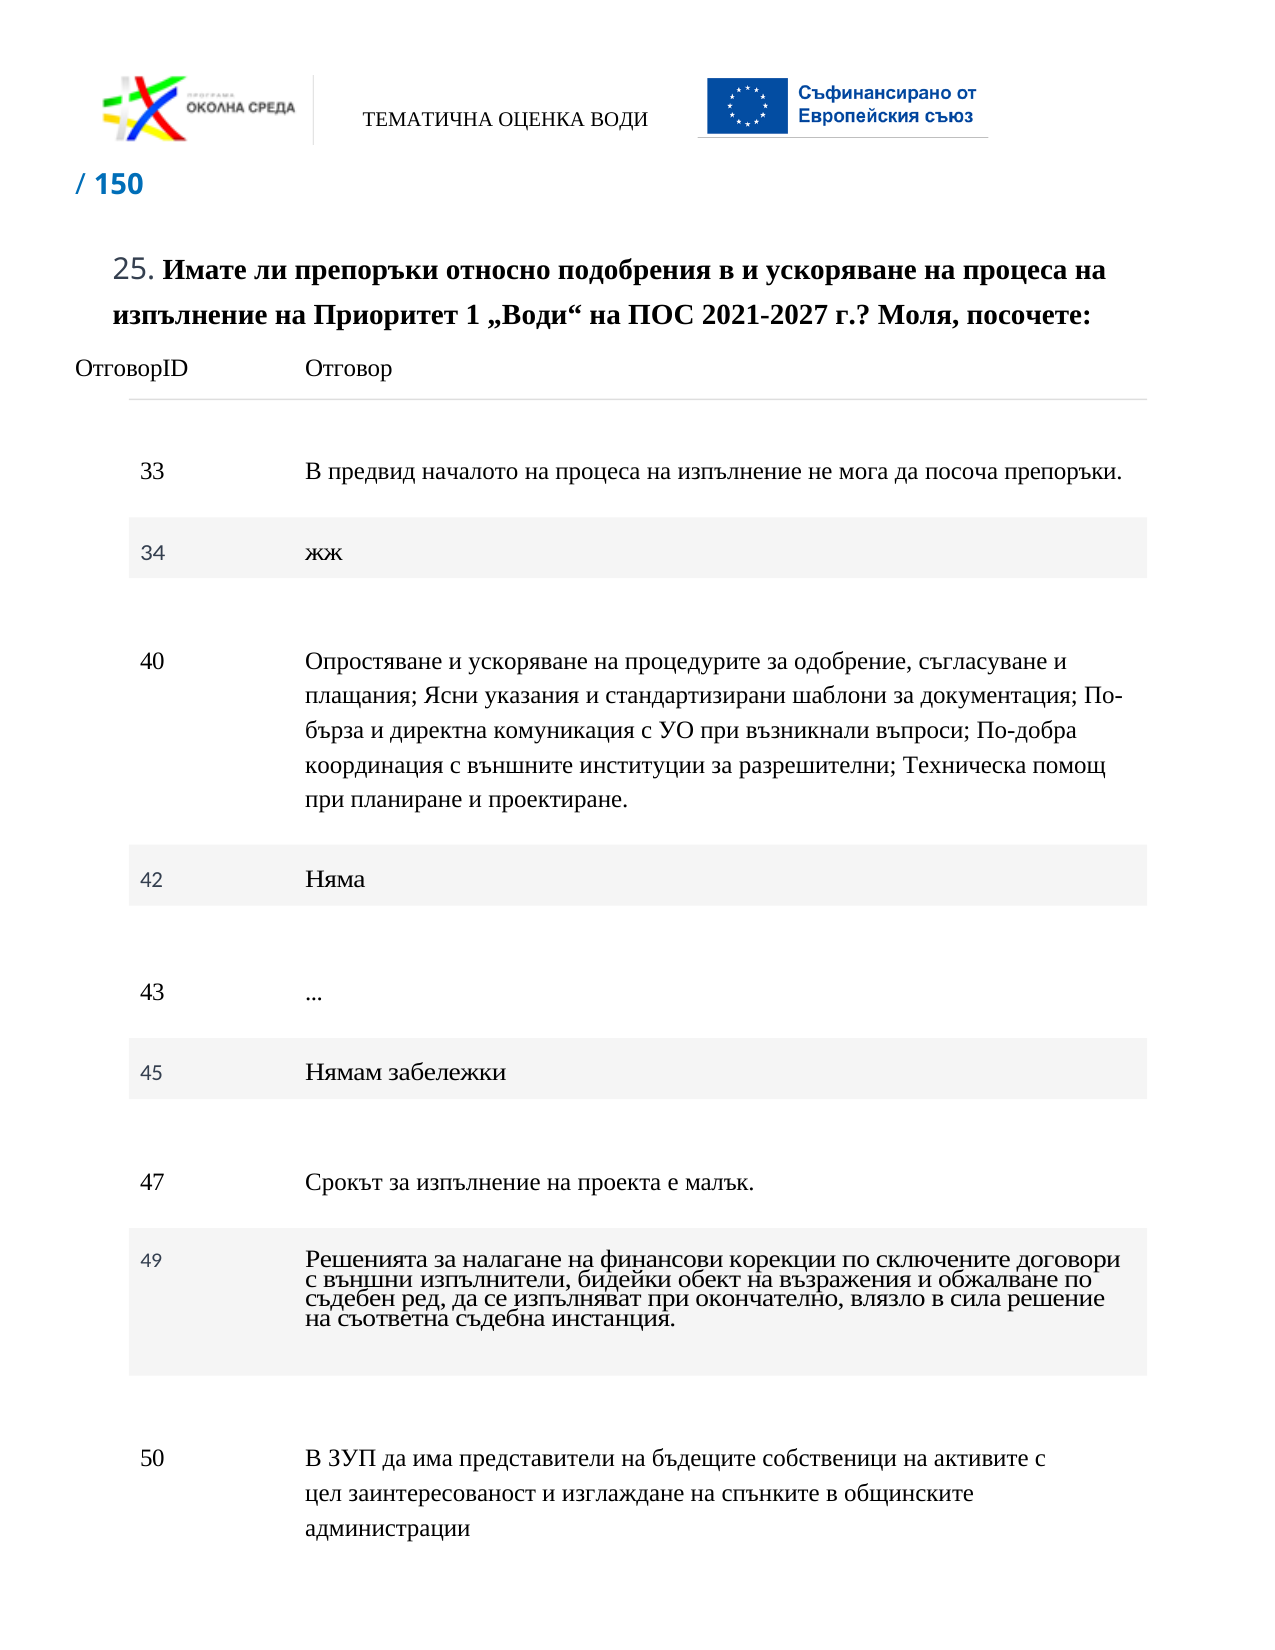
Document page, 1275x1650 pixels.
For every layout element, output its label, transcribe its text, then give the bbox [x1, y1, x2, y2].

text 33 В предвид началото на процеса на изпълнение не мога да посоча препоръки. [140, 456, 1162, 484]
text 47 Срокът за изпълнение на проекта е малък. [140, 1167, 1162, 1196]
text 40 Опростяване и ускоряване на процедурите за одобрение, съгласуване и плащания; Ясни указания и стандартизирани шаблони за документация; По-бърза и директна комуникация с УО при възникнали въпроси; По-добра координация с външните институции за разрешителни; Техническа помощ при планиране и проектиране. [140, 646, 1129, 813]
picture [697, 75, 989, 138]
picture [86, 75, 315, 145]
text 50 В ЗУП да има представители на бъдещите собственици на активите с цел заинтересованост и изглаждане на спънките в общинските администрации [140, 1443, 1046, 1541]
subtitle Имате ли препоръки относно подобрения в и ускоряване на процеса на изпълнение на Приоритет 1 „Води“ на ПОС 2021-2027 г.? Моля, посочете: [112, 247, 1120, 330]
text 43 ... [140, 977, 1162, 1006]
subtitle ОтговорID Отговор [75, 353, 1162, 382]
